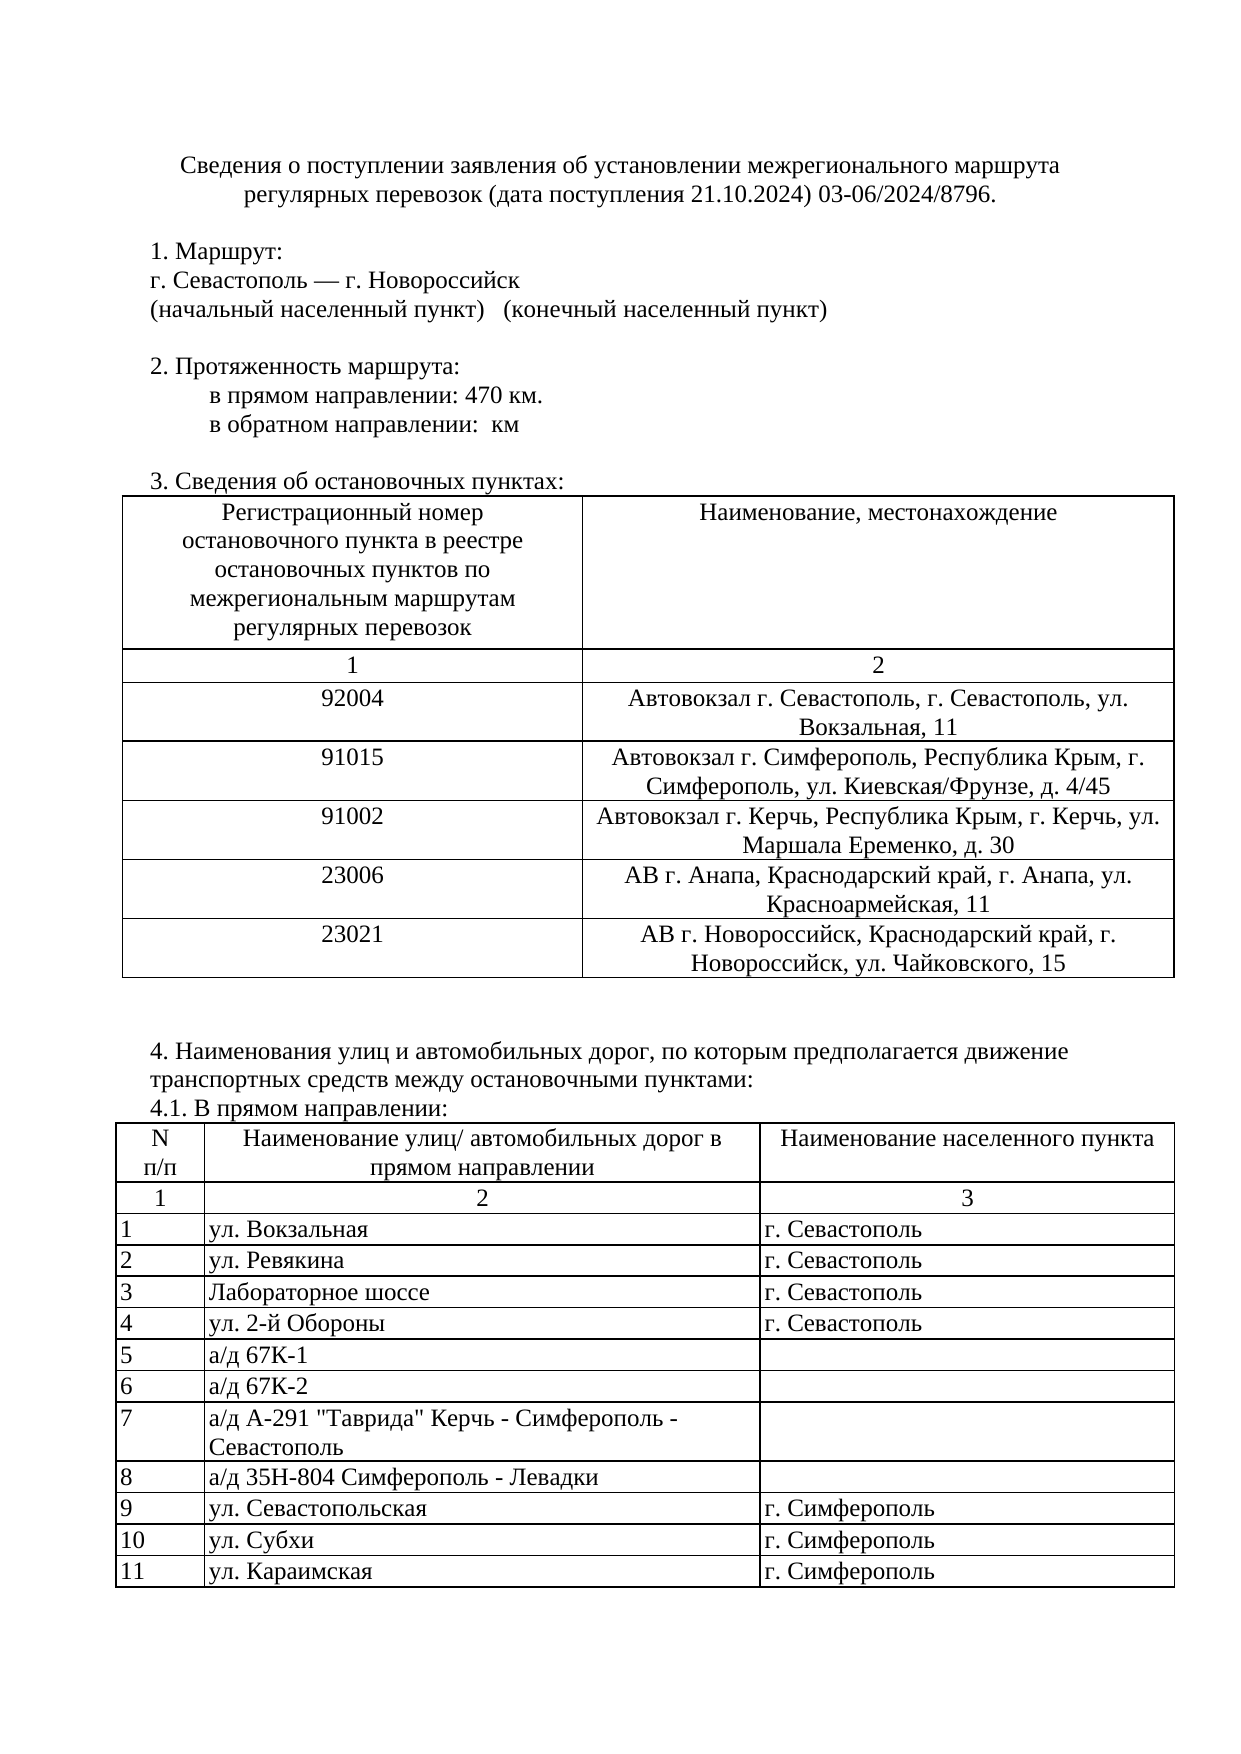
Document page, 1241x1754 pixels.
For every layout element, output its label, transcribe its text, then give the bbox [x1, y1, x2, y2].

table_cell 6 [117, 1371, 204, 1401]
table_cell 9 [117, 1493, 204, 1523]
table_cell 1 [123, 650, 582, 681]
text в обратном направлении: км [150, 409, 1090, 437]
table_cell 10 [117, 1525, 204, 1555]
table_cell [761, 1371, 1174, 1401]
table_cell АВ г. Новороссийск, Краснодарский край, г. Новороссийск, ул. Чайковского, 15 [583, 919, 1173, 977]
table_cell г. Севастополь [761, 1246, 1174, 1275]
table_cell Автовокзал г. Керчь, Республика Крым, г. Керчь, ул. Маршала Еременко, д. 30 [583, 801, 1173, 858]
table_cell а/д А-291 "Таврида" Керчь - Симферополь - Севастополь [205, 1403, 759, 1460]
table_cell г. Севастополь [761, 1308, 1174, 1338]
text 3. Сведения об остановочных пунктах: [150, 466, 1090, 495]
text 1. Маршрут: [150, 236, 1090, 265]
table_cell а/д 35Н-804 Симферополь - Левадки [205, 1462, 759, 1492]
table_cell Автовокзал г. Симферополь, Республика Крым, г. Симферополь, ул. Киевская/Фрунзе, д. 4/45 [583, 742, 1173, 799]
table_cell 92004 [123, 683, 582, 740]
table_cell 2 [583, 650, 1173, 681]
table_cell 4 [117, 1308, 204, 1338]
text г. Севастополь — г. Новороссийск [150, 265, 1090, 294]
table_cell [761, 1340, 1174, 1370]
table_cell г. Симферополь [761, 1556, 1174, 1586]
table_cell ул. Севастопольская [205, 1493, 759, 1523]
table_header Регистрационный номер остановочного пункта в реестре остановочных пунктов по межрегиональным маршрутам регулярных перевозок [123, 497, 582, 648]
table_cell 8 [117, 1462, 204, 1492]
text 2. Протяженность маршрута: [150, 351, 1090, 380]
table_cell г. Севастополь [761, 1214, 1174, 1244]
table_cell АВ г. Анапа, Краснодарский край, г. Анапа, ул. Красноармейская, 11 [583, 860, 1173, 918]
table_header N п/п [117, 1124, 204, 1181]
table_cell 3 [117, 1277, 204, 1307]
table_cell 1 [117, 1214, 204, 1244]
table_cell Автовокзал г. Севастополь, г. Севастополь, ул. Вокзальная, 11 [583, 683, 1173, 740]
table_cell 1 [117, 1183, 204, 1212]
text 4. Наименования улиц и автомобильных дорог, по которым предполагается движение транспортных средств между остановочными пунктами: [150, 1036, 1090, 1093]
text Сведения о поступлении заявления об установлении межрегионального маршрута регулярных перевозок (дата поступления 21.10.2024) 03-06/2024/8796. [150, 150, 1090, 207]
table_header Наименование населенного пункта [761, 1124, 1174, 1181]
table_cell ул. Субхи [205, 1525, 759, 1555]
table_cell 2 [205, 1183, 759, 1212]
table_cell а/д 67К-2 [205, 1371, 759, 1401]
table_cell 91002 [123, 801, 582, 858]
table_cell г. Симферополь [761, 1493, 1174, 1523]
table_header Наименование улиц/ автомобильных дорог в прямом направлении [205, 1124, 759, 1181]
table_cell г. Севастополь [761, 1277, 1174, 1307]
table_cell 7 [117, 1403, 204, 1460]
table_cell 11 [117, 1556, 204, 1586]
table_cell 23006 [123, 860, 582, 918]
table_cell 3 [761, 1183, 1174, 1212]
table_cell 91015 [123, 742, 582, 799]
table_cell 5 [117, 1340, 204, 1370]
table_cell ул. 2-й Обороны [205, 1308, 759, 1338]
text в прямом направлении: 470 км. [150, 380, 1090, 409]
table_cell г. Симферополь [761, 1525, 1174, 1555]
table_cell Лабораторное шоссе [205, 1277, 759, 1307]
table_cell [761, 1403, 1174, 1460]
text 4.1. В прямом направлении: [150, 1093, 1090, 1122]
table_cell ул. Караимская [205, 1556, 759, 1586]
table_cell [761, 1462, 1174, 1492]
text (начальный населенный пункт) (конечный населенный пункт) [150, 294, 1090, 322]
table_cell а/д 67К-1 [205, 1340, 759, 1370]
table_cell ул. Ревякина [205, 1246, 759, 1275]
table_header Наименование, местонахождение [583, 497, 1173, 648]
table_cell ул. Вокзальная [205, 1214, 759, 1244]
table_cell 2 [117, 1246, 204, 1275]
table_cell 23021 [123, 919, 582, 977]
